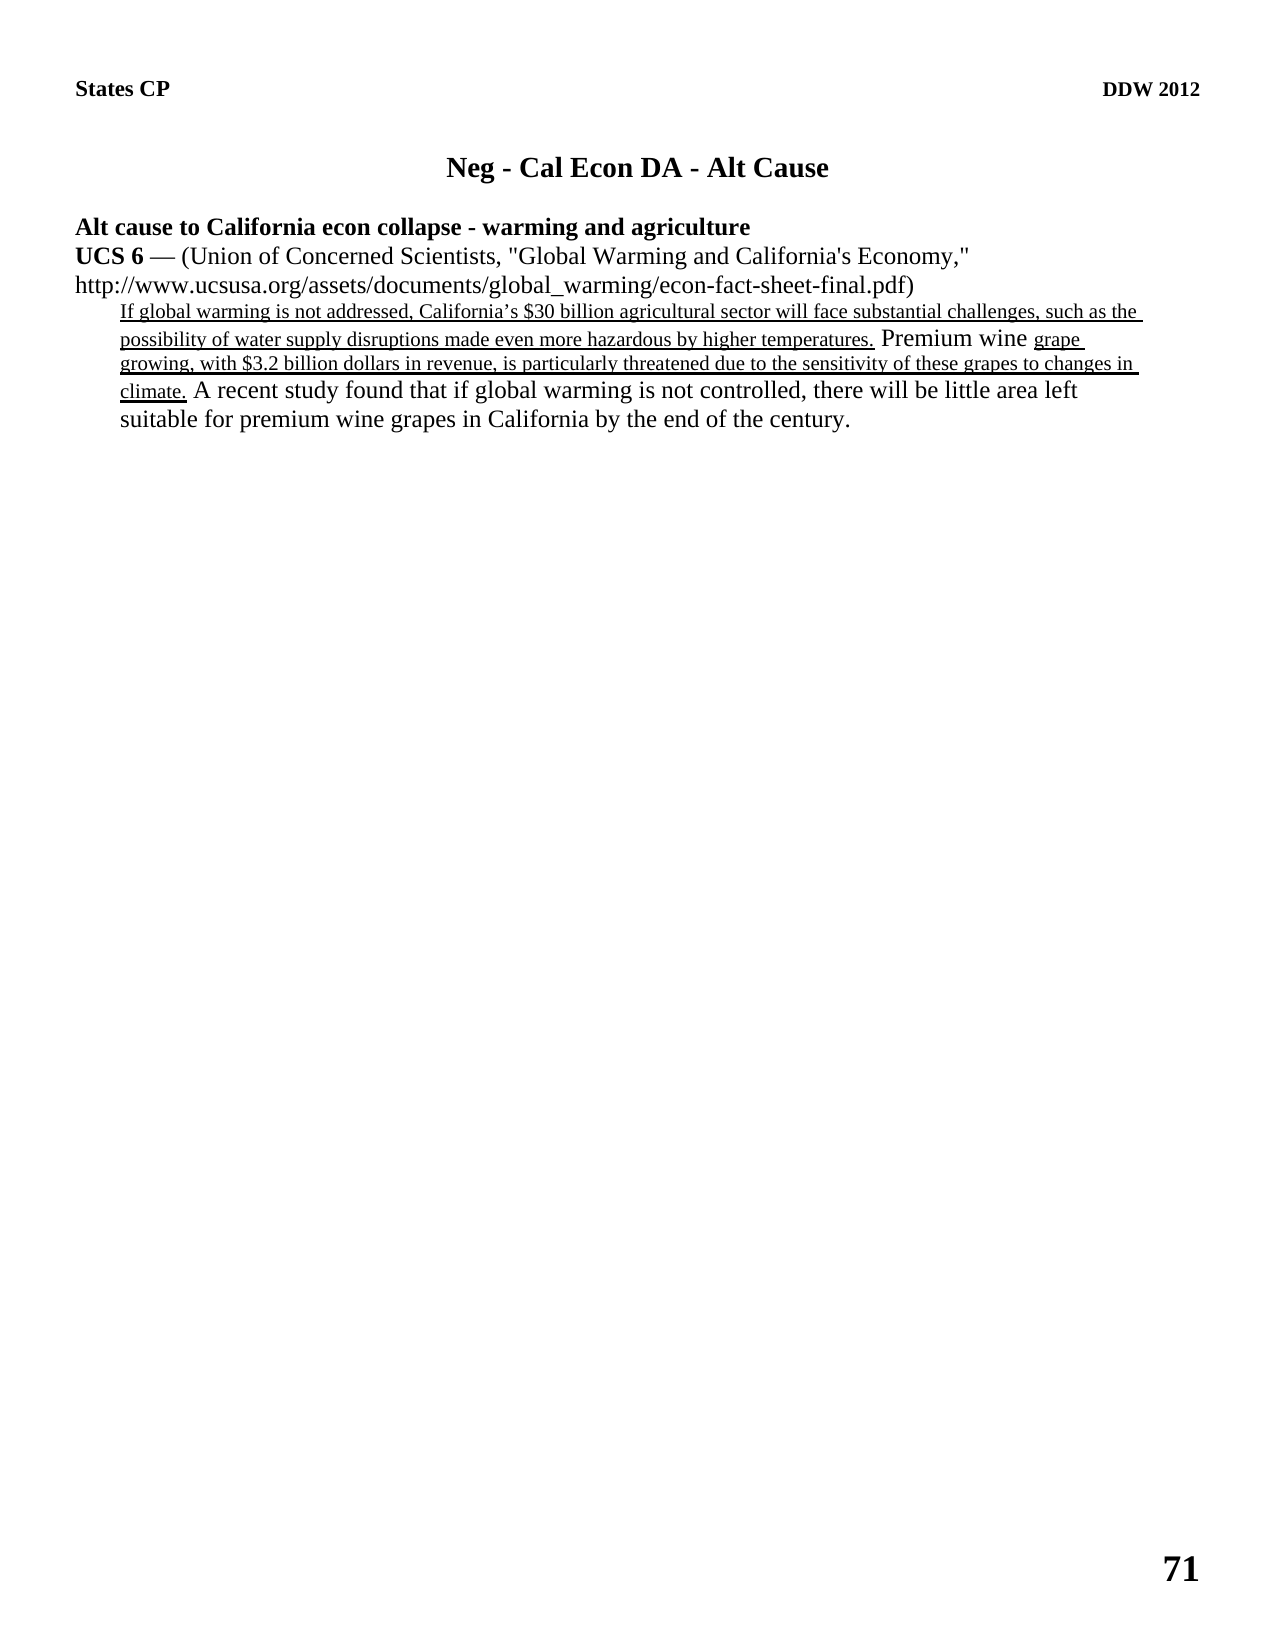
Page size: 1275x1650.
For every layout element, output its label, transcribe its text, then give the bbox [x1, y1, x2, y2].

text If global warming is not addressed, California’s $30 billion agricultural sector will face substantial challenges, such as the possibility of water supply disruptions made even more hazardous by higher temperatures. Premium wine grape growing, with $3.2 billion dollars in revenue, is particularly threatened due to the sensitivity of these grapes to changes in climate. A recent study found that if global warming is not controlled, there will be little area left suitable for premium wine grapes in California by the end of the century. [120, 298, 1155, 433]
text UCS 6 — (Union of Concerned Scientists, "Global Warming and California's Economy," http://www.ucsusa.org/assets/documents/global_warming/econ-fact-sheet-final.pdf) [75, 241, 1200, 298]
text Alt cause to California econ collapse - warming and agriculture [75, 212, 1200, 241]
subtitle Neg - Cal Econ DA - Alt Cause [75, 150, 1200, 183]
